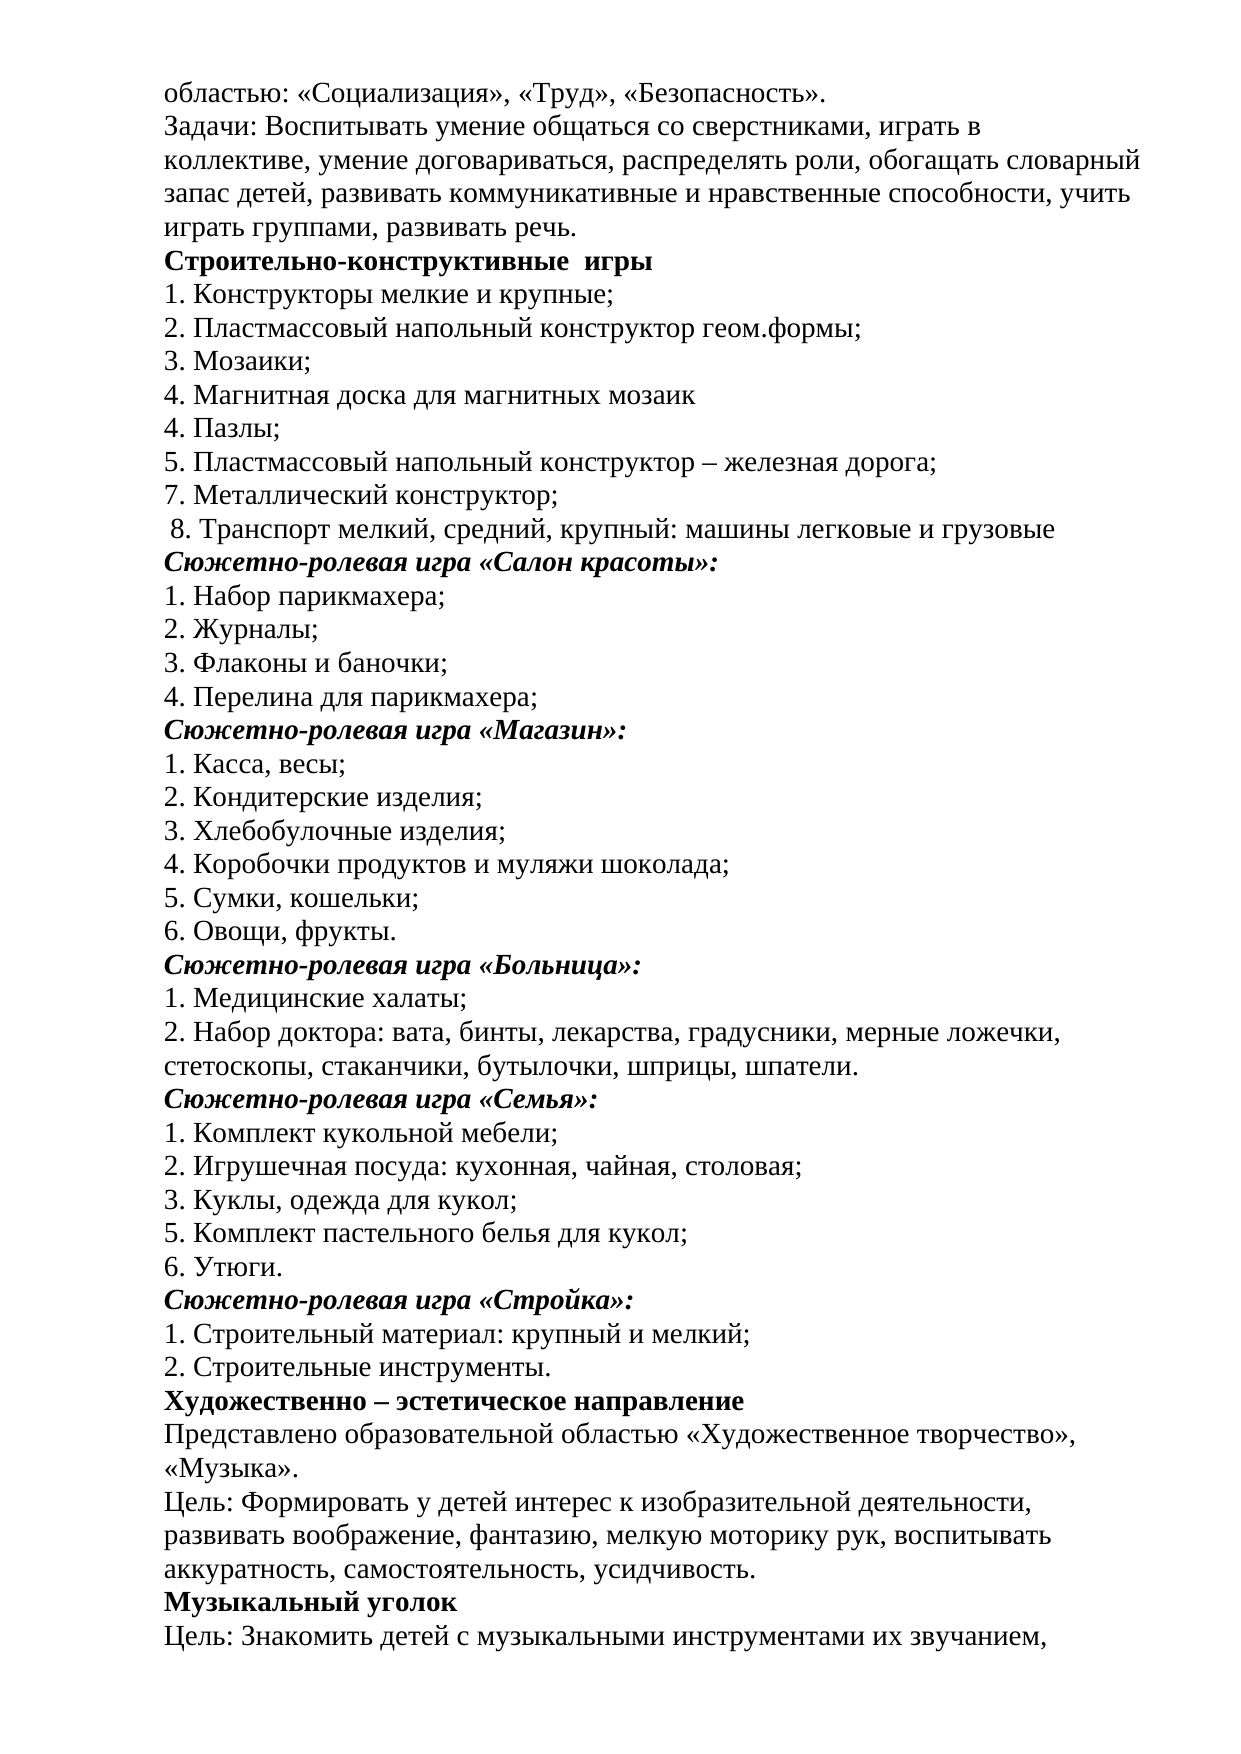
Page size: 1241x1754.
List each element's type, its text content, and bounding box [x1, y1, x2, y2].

text 4. Магнитная доска для магнитных мозаик [164, 377, 1165, 410]
text Представлено образовательной областью «Художественное творчество», [164, 1417, 1165, 1450]
text коллективе, умение договариваться, распределять роли, обогащать словарный [164, 142, 1165, 176]
text Сюжетно-ролевая игра «Больница»: [164, 947, 1165, 981]
text Строительно-конструктивные игры [164, 243, 1165, 276]
text 4. Коробочки продуктов и муляжи шоколада; [164, 846, 1165, 880]
text Задачи: Воспитывать умение общаться со сверстниками, играть в [164, 108, 1165, 142]
text 3. Хлебобулочные изделия; [164, 813, 1165, 846]
text Цель: Знакомить детей с музыкальными инструментами их звучанием, [164, 1618, 1165, 1651]
text 6. Овощи, фрукты. [164, 913, 1165, 947]
text 1. Комплект кукольной мебели; [164, 1115, 1165, 1148]
text 7. Металлический конструктор; [164, 477, 1165, 511]
text развивать воображение, фантазию, мелкую моторику рук, воспитывать [164, 1517, 1165, 1551]
text 1. Набор парикмахера; [164, 578, 1165, 612]
text 3. Куклы, одежда для кукол; [164, 1182, 1165, 1215]
text 5. Сумки, кошельки; [164, 880, 1165, 913]
text 5. Комплект пастельного белья для кукол; [164, 1215, 1165, 1249]
text 2. Игрушечная посуда: кухонная, чайная, столовая; [164, 1148, 1165, 1182]
text 3. Мозаики; [164, 343, 1165, 377]
text Сюжетно-ролевая игра «Семья»: [164, 1081, 1165, 1115]
text Сюжетно-ролевая игра «Магазин»: [164, 712, 1165, 746]
text 2. Пластмассовый напольный конструктор геом.формы; [164, 310, 1165, 343]
text «Музыка». [164, 1450, 1165, 1484]
text 2. Журналы; [164, 612, 1165, 645]
text 4. Перелина для парикмахера; [164, 679, 1165, 712]
text 3. Флаконы и баночки; [164, 645, 1165, 679]
text 1. Касса, весы; [164, 746, 1165, 779]
text Цель: Формировать у детей интерес к изобразительной деятельности, [164, 1484, 1165, 1517]
text 8. Транспорт мелкий, средний, крупный: машины легковые и грузовые [75, 511, 1165, 544]
text играть группами, развивать речь. [164, 209, 1165, 243]
text 2. Набор доктора: вата, бинты, лекарства, градусники, мерные ложечки, стетоскопы, стаканчики, бутылочки, шприцы, шпатели. [164, 1014, 1165, 1081]
text запас детей, развивать коммуникативные и нравственные способности, учить [164, 176, 1165, 209]
text областью: «Социализация», «Труд», «Безопасность». [164, 75, 1165, 108]
text 1. Конструкторы мелкие и крупные; [164, 276, 1165, 310]
text Сюжетно-ролевая игра «Стройка»: [164, 1282, 1165, 1316]
text аккуратность, самостоятельность, усидчивость. [164, 1551, 1165, 1584]
text 6. Утюги. [164, 1249, 1165, 1282]
text Сюжетно-ролевая игра «Салон красоты»: [164, 544, 1165, 578]
text 2. Строительные инструменты. [164, 1349, 1165, 1383]
text 5. Пластмассовый напольный конструктор – железная дорога; [164, 444, 1165, 477]
text Художественно – эстетическое направление [164, 1383, 1165, 1417]
text 1. Медицинские халаты; [164, 981, 1165, 1014]
text 2. Кондитерские изделия; [164, 779, 1165, 813]
text Музыкальный уголок [164, 1584, 1165, 1618]
text 4. Пазлы; [164, 410, 1165, 444]
text 1. Строительный материал: крупный и мелкий; [164, 1316, 1165, 1349]
